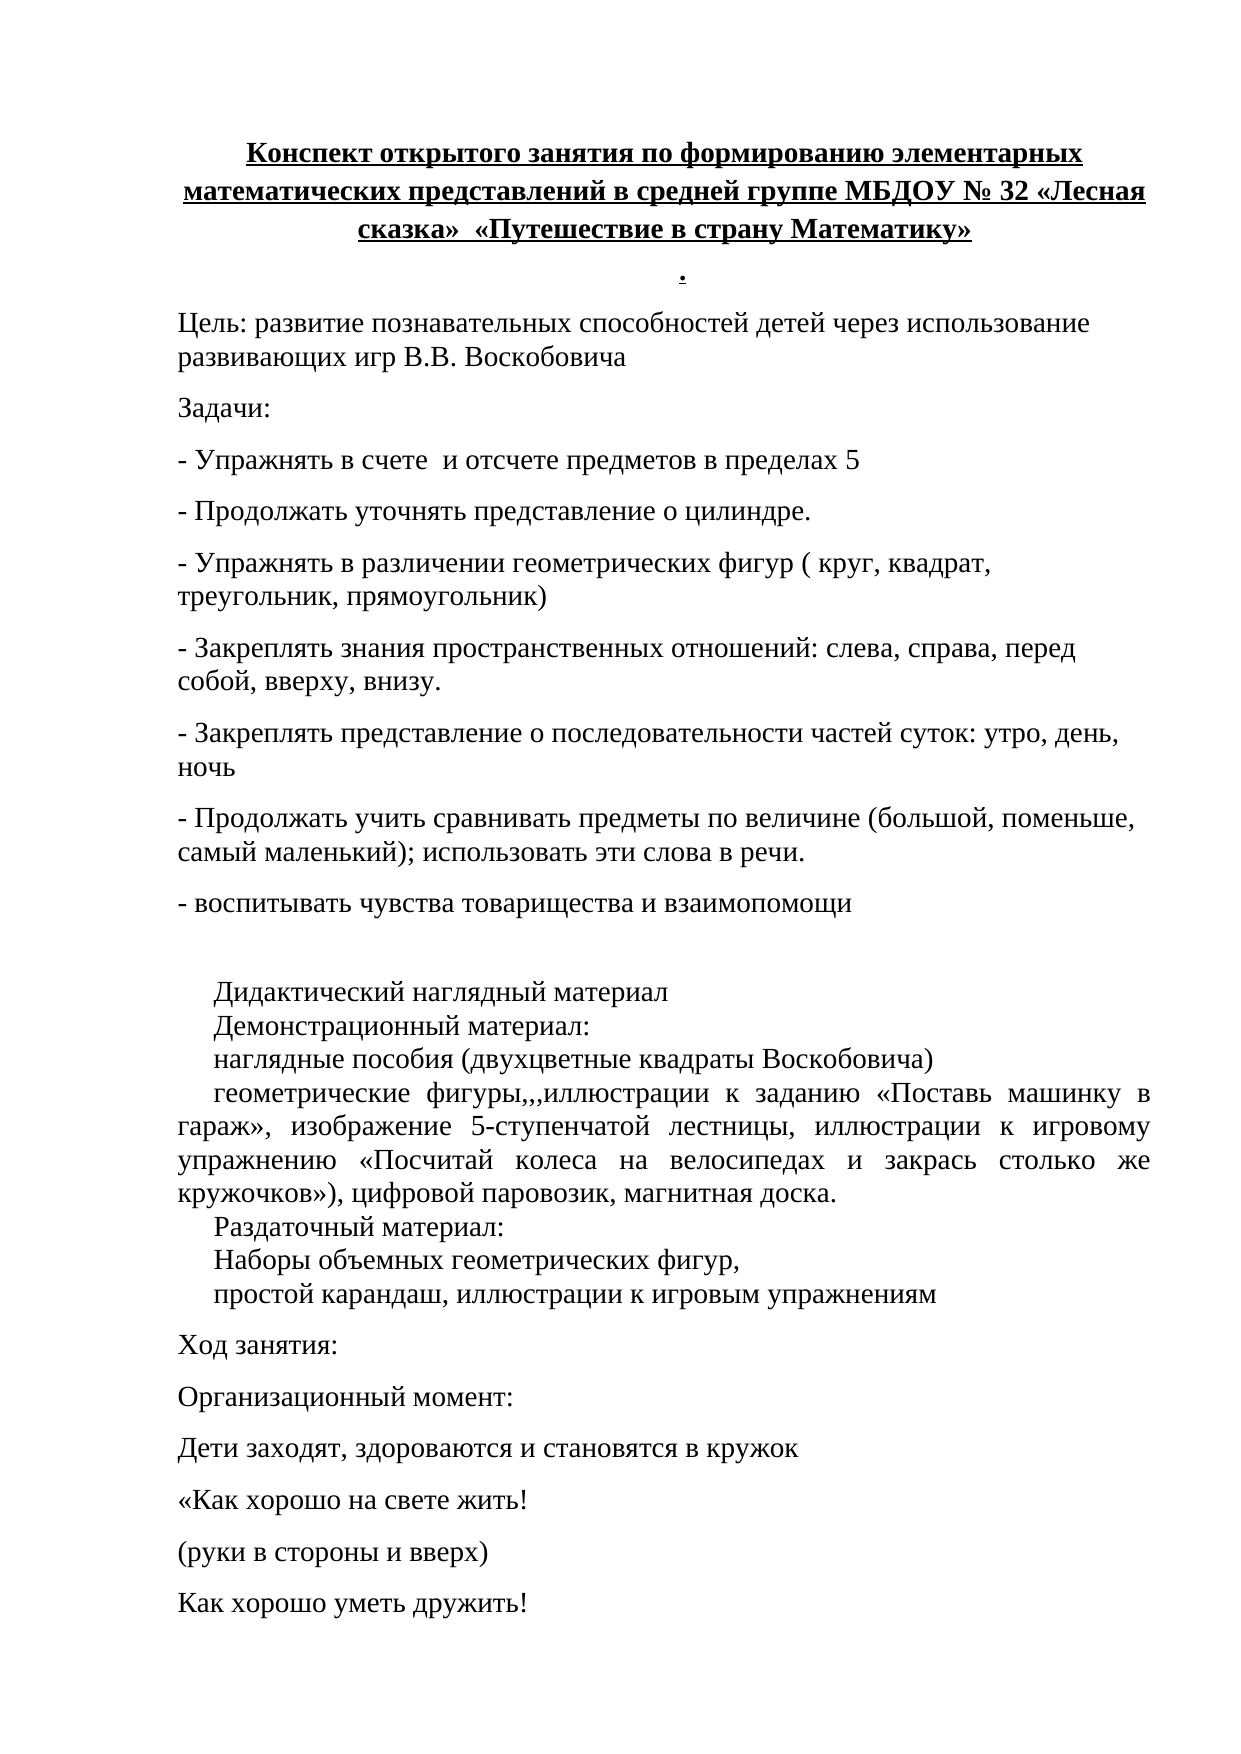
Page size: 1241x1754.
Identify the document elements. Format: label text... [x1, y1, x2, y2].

text - Упражнять в различении геометрических фигур ( круг, квадрат, треугольник, прямоугольник) [177, 545, 1152, 612]
text Как хорошо уметь дружить! [177, 1585, 1152, 1619]
text - Закреплять знания пространственных отношений: слева, справа, перед собой, вверху, внизу. [177, 630, 1152, 697]
text Организационный момент: [177, 1379, 1152, 1413]
text Раздаточный материал: [177, 1209, 1152, 1242]
text - Продолжать учить сравнивать предметы по величине (большой, поменьше, самый маленький); использовать эти слова в речи. [177, 800, 1152, 867]
text Цель: развитие познавательных способностей детей через использование развивающих игр В.В. Воскобовича [177, 305, 1152, 372]
text наглядные пособия (двухцветные квадраты Воскобовича) [177, 1041, 1152, 1075]
text геометрические фигуры,,,иллюстрации к заданию «Поставь машинку в гараж», изображение 5-ступенчатой лестницы, иллюстрации к игровому упражнению «Посчитай колеса на велосипедах и закрась столько же кружочков»), цифровой паровозик, магнитная доска. [177, 1075, 1152, 1209]
text простой карандаш, иллюстрации к игровым упражнениям [177, 1276, 1152, 1309]
text - Закреплять представление о последовательности частей суток: утро, день, ночь [177, 715, 1152, 782]
text Дети заходят, здороваются и становятся в кружок [177, 1431, 1152, 1464]
text . [177, 253, 1152, 287]
text - Продолжать уточнять представление о цилиндре. [177, 493, 1152, 527]
text - воспитывать чувства товарищества и взаимопомощи [177, 885, 1152, 919]
text Наборы объемных геометрических фигур, [177, 1242, 1152, 1276]
text (руки в стороны и вверх) [177, 1534, 1152, 1567]
text Демонстрационный материал: [177, 1008, 1152, 1041]
text Дидактический наглядный материал [177, 974, 1152, 1008]
text Задачи: [177, 390, 1152, 424]
text Ход занятия: [177, 1327, 1152, 1361]
text «Как хорошо на свете жить! [177, 1482, 1152, 1516]
text Конспект открытого занятия по формированию элементарных математических представлений в средней группе МБДОУ № 32 «Лесная сказка» «Путешествие в страну Математику» [177, 131, 1152, 244]
text - Упражнять в счете и отсчете предметов в пределах 5 [177, 442, 1152, 475]
